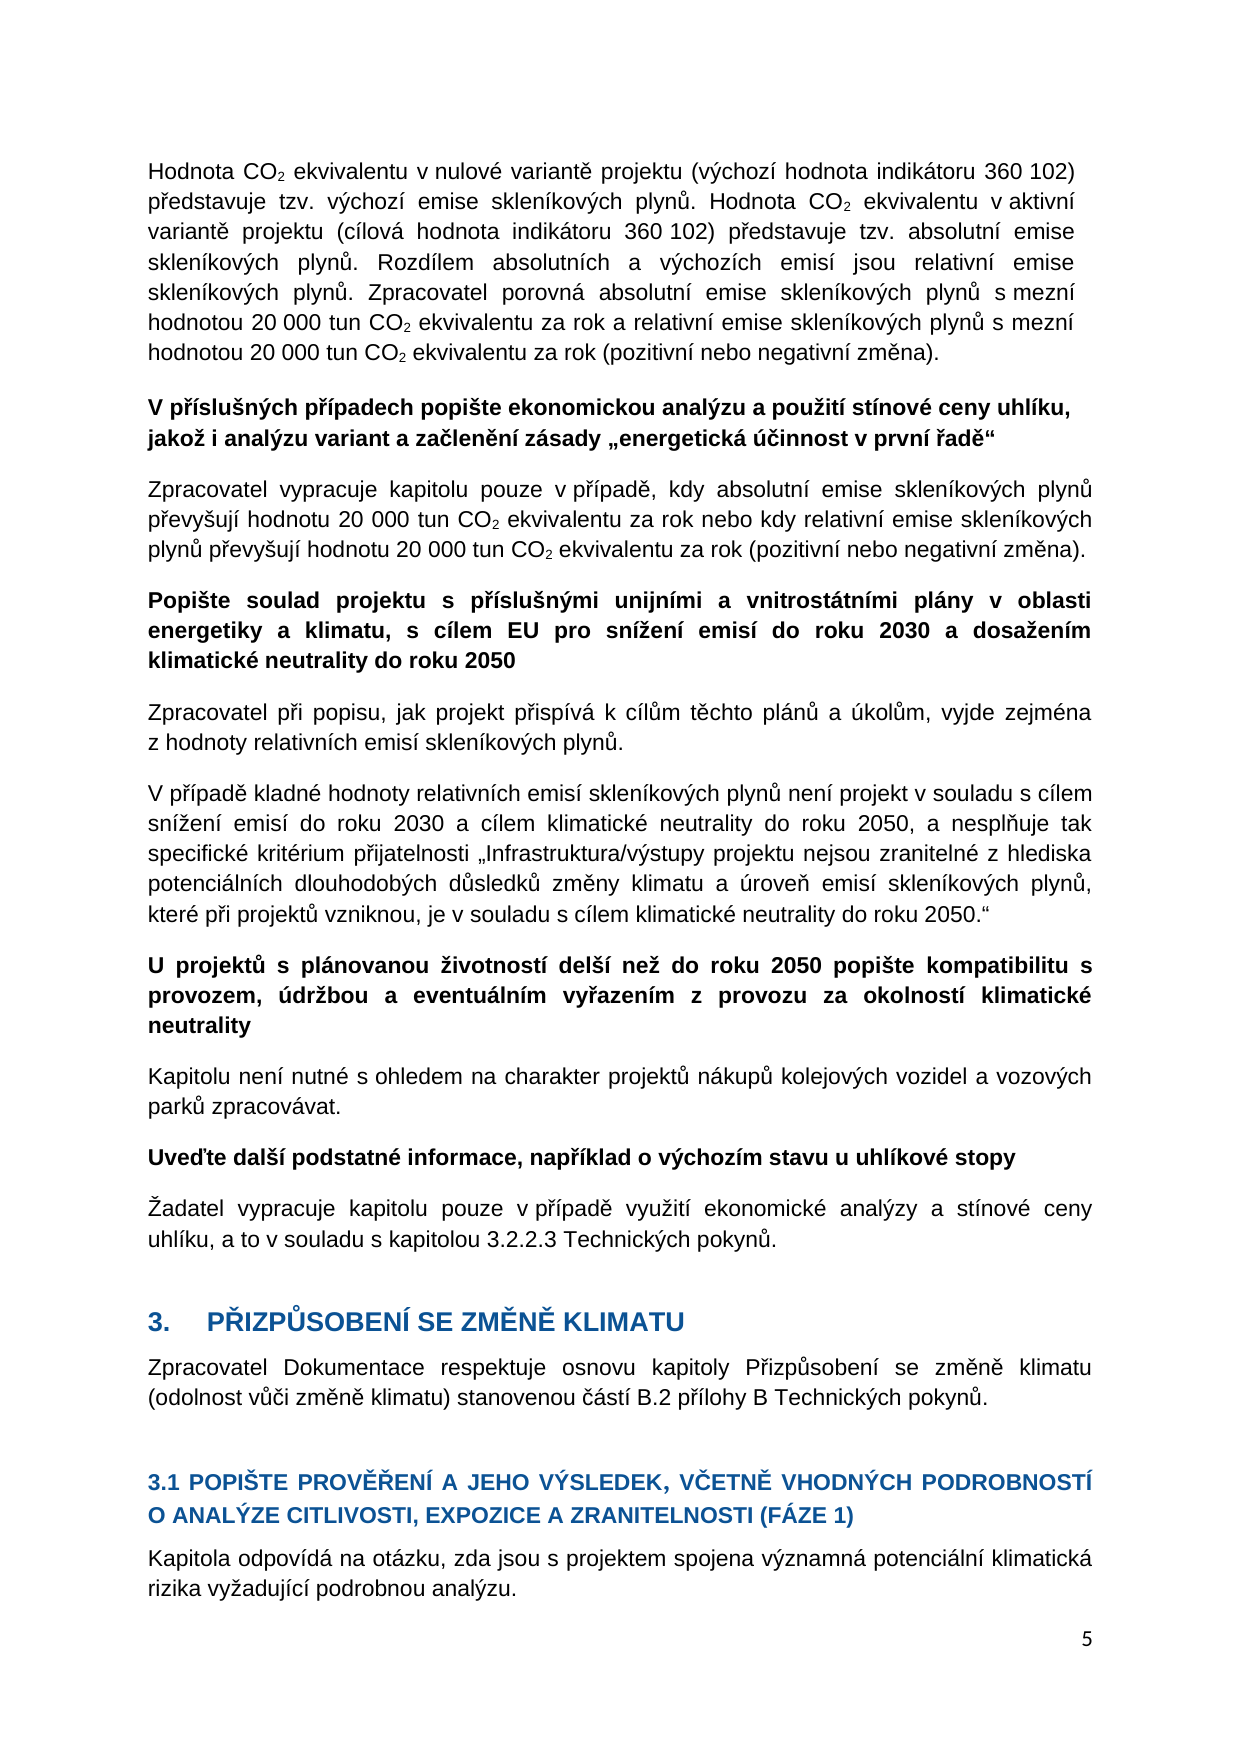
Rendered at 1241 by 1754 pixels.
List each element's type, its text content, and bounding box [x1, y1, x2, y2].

text V případě kladné hodnoty relativních emisí skleníkových plynů není projekt v souladu s cílem snížení emisí do roku 2030 a cílem klimatické neutrality do roku 2050, a nesplňuje tak specifické kritérium přijatelnosti „Infrastruktura/výstupy projektu nejsou zranitelné z hlediska potenciálních dlouhodobých důsledků změny klimatu a úroveň emisí skleníkových plynů, které při projektů vzniknou, je v souladu s cílem klimatické neutrality do roku 2050.“ [148, 780, 1093, 927]
text Zpracovatel při popisu, jak projekt přispívá k cílům těchto plánů a úkolům, vyjde zejména z hodnoty relativních emisí skleníkových plynů. [148, 698, 1093, 755]
subtitle 3.1 Popište prověření a jeho výsledek, včetně vhodných podrobností o analýze citlivosti, expozice a zranitelnosti (fáze 1) [148, 1464, 1093, 1528]
text Kapitolu není nutné s ohledem na charakter projektů nákupů kolejových vozidel a vozových parků zpracovávat. [148, 1063, 1093, 1119]
text Hodnota CO2 ekvivalentu v nulové variantě projektu (výchozí hodnota indikátoru 360 102) představuje tzv. výchozí emise skleníkových plynů. Hodnota CO2 ekvivalentu v aktivní variantě projektu (cílová hodnota indikátoru 360 102) představuje tzv. absolutní emise skleníkových plynů. Rozdílem absolutních a výchozích emisí jsou relativní emise skleníkových plynů. Zpracovatel porovná absolutní emise skleníkových plynů s mezní hodnotou 20 000 tun CO2 ekvivalentu za rok a relativní emise skleníkových plynů s mezní hodnotou 20 000 tun CO2 ekvivalentu za rok (pozitivní nebo negativní změna). [148, 158, 1075, 365]
text Zpracovatel vypracuje kapitolu pouze v případě, kdy absolutní emise skleníkových plynů převyšují hodnotu 20 000 tun CO2 ekvivalentu za rok nebo kdy relativní emise skleníkových plynů převyšují hodnotu 20 000 tun CO2 ekvivalentu za rok (pozitivní nebo negativní změna). [148, 476, 1093, 562]
text Kapitola odpovídá na otázku, zda jsou s projektem spojena významná potenciální klimatická rizika vyžadující podrobnou analýzu. [148, 1545, 1093, 1601]
text V příslušných případech popište ekonomickou analýzu a použití stínové ceny uhlíku, jakož i analýzu variant a začlenění zásady „energetická účinnost v první řadě“ [148, 394, 1093, 451]
text Zpracovatel Dokumentace respektuje osnovu kapitoly Přizpůsobení se změně klimatu (odolnost vůči změně klimatu) stanovenou částí B.2 přílohy B Technických pokynů. [148, 1354, 1093, 1411]
text Popište soulad projektu s příslušnými unijními a vnitrostátními plány v oblasti energetiky a klimatu, s cílem EU pro snížení emisí do roku 2030 a dosažením klimatické neutrality do roku 2050 [148, 587, 1093, 674]
text Uveďte další podstatné informace, například o výchozím stavu u uhlíkové stopy [148, 1144, 1093, 1171]
text Žadatel vypracuje kapitolu pouze v případě využití ekonomické analýzy a stínové ceny uhlíku, a to v souladu s kapitolou 3.2.2.3 Technických pokynů. [148, 1195, 1093, 1252]
text U projektů s plánovanou životností delší než do roku 2050 popište kompatibilitu s provozem, údržbou a eventuálním vyřazením z provozu za okolností klimatické neutrality [148, 952, 1093, 1038]
subtitle Přizpůsobení se změně klimatu [148, 1306, 1093, 1337]
